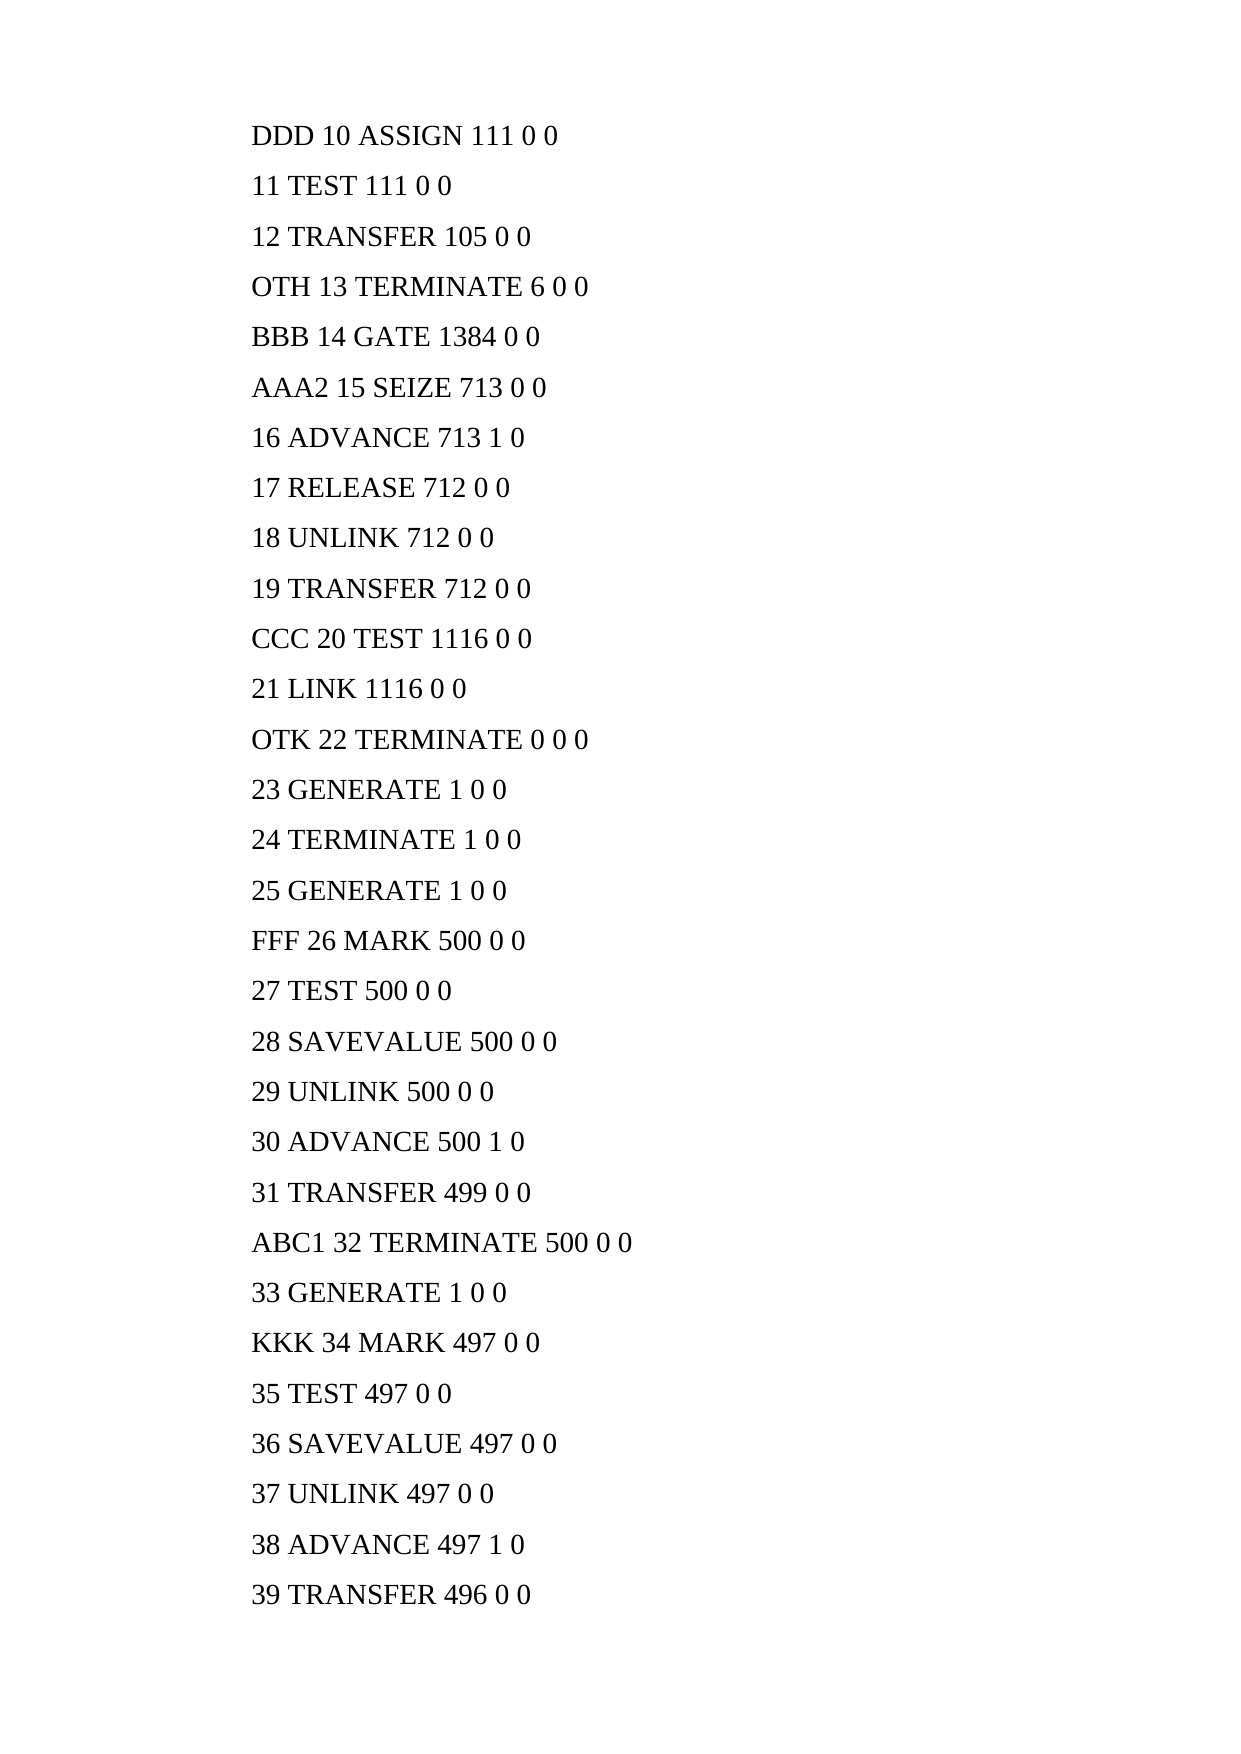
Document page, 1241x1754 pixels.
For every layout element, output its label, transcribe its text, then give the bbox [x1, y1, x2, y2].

text 11 TEST 111 0 0 [177, 168, 1152, 202]
text 27 TEST 500 0 0 [177, 973, 1152, 1007]
text 35 TEST 497 0 0 [177, 1376, 1152, 1409]
text 39 TRANSFER 496 0 0 [177, 1577, 1152, 1611]
text 37 UNLINK 497 0 0 [177, 1477, 1152, 1510]
text AAA2 15 SEIZE 713 0 0 [177, 370, 1152, 403]
text 31 TRANSFER 499 0 0 [177, 1175, 1152, 1208]
text DDD 10 ASSIGN 111 0 0 [177, 118, 1152, 152]
text 18 UNLINK 712 0 0 [177, 521, 1152, 554]
text 36 SAVEVALUE 497 0 0 [177, 1426, 1152, 1460]
text BBB 14 GATE 1384 0 0 [177, 319, 1152, 353]
text 17 RELEASE 712 0 0 [177, 470, 1152, 504]
text OTK 22 TERMINATE 0 0 0 [177, 722, 1152, 755]
text 24 TERMINATE 1 0 0 [177, 822, 1152, 856]
text KKK 34 MARK 497 0 0 [177, 1326, 1152, 1359]
text 12 TRANSFER 105 0 0 [177, 219, 1152, 252]
text 25 GENERATE 1 0 0 [177, 873, 1152, 906]
text CCC 20 TEST 1116 0 0 [177, 621, 1152, 655]
text 28 SAVEVALUE 500 0 0 [177, 1024, 1152, 1057]
text 16 ADVANCE 713 1 0 [177, 420, 1152, 453]
text 33 GENERATE 1 0 0 [177, 1275, 1152, 1309]
text FFF 26 MARK 500 0 0 [177, 923, 1152, 957]
text 23 GENERATE 1 0 0 [177, 772, 1152, 806]
text 38 ADVANCE 497 1 0 [177, 1527, 1152, 1560]
text 29 UNLINK 500 0 0 [177, 1074, 1152, 1108]
text ABC1 32 TERMINATE 500 0 0 [177, 1225, 1152, 1258]
text 21 LINK 1116 0 0 [177, 672, 1152, 705]
text 30 ADVANCE 500 1 0 [177, 1124, 1152, 1158]
text 19 TRANSFER 712 0 0 [177, 571, 1152, 604]
text OTH 13 TERMINATE 6 0 0 [177, 269, 1152, 303]
